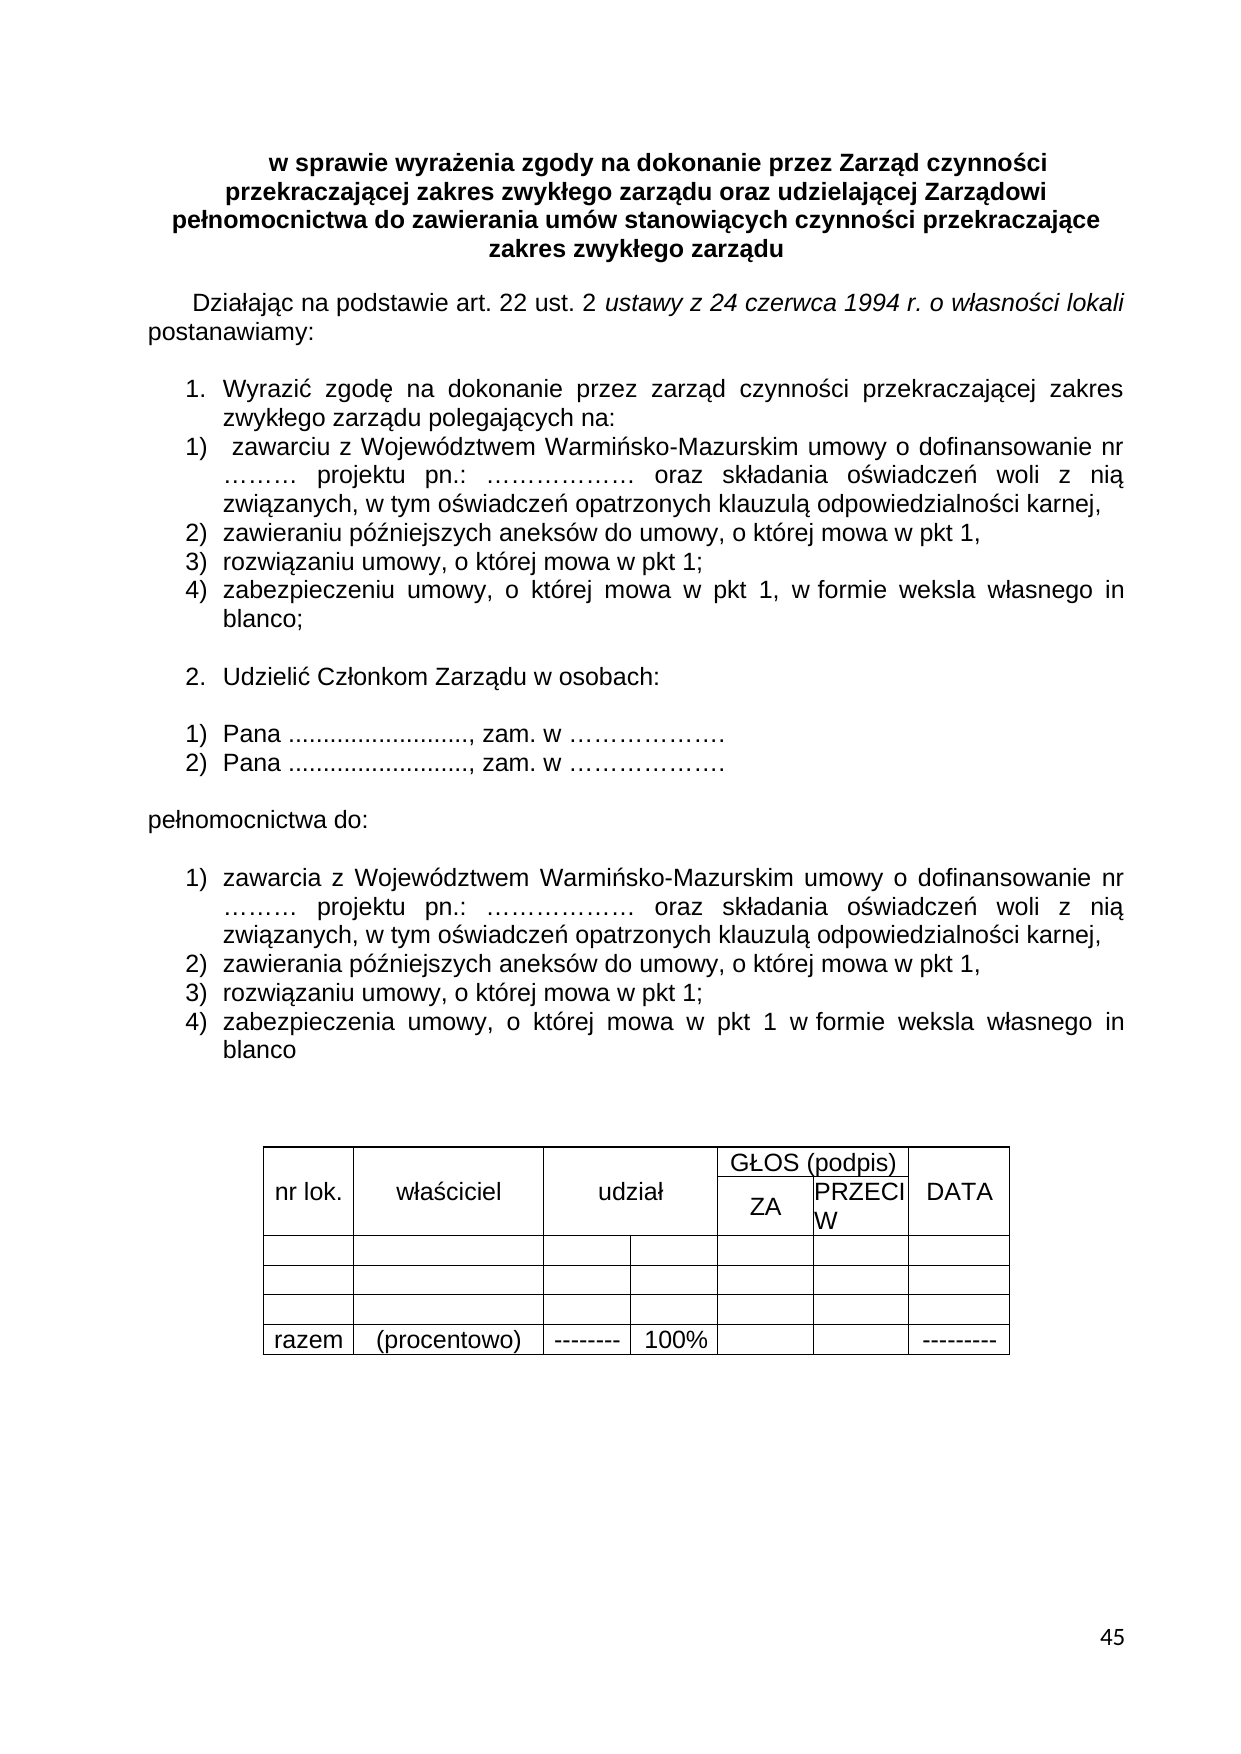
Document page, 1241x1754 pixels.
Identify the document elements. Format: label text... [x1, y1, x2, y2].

table_cell [544, 1266, 630, 1294]
list zawieraniu późniejszych aneksów do umowy, o której mowa w pkt 1, [185, 518, 1125, 546]
table_cell [544, 1295, 630, 1324]
table_cell [814, 1325, 908, 1354]
list zawierania późniejszych aneksów do umowy, o której mowa w pkt 1, [185, 949, 1125, 978]
table_cell ZA [718, 1177, 813, 1235]
table_header DATA [909, 1148, 1009, 1235]
table_cell [354, 1295, 543, 1324]
table_cell [264, 1266, 353, 1294]
table_cell [354, 1236, 543, 1264]
text Działając na podstawie art. 22 ust. 2 ustawy z 24 czerwca 1994 r. o własności lokali postanawiamy: [148, 288, 1125, 345]
table_cell [909, 1236, 1009, 1264]
table_cell (procentowo) [354, 1325, 543, 1354]
table_cell [264, 1236, 353, 1264]
list zawarcia z Województwem Warmińsko-Mazurskim umowy o dofinansowanie nr ……… projektu pn.: ……………… oraz składania oświadczeń woli z nią związanych, w tym oświadczeń opatrzonych klauzulą odpowiedzialności karnej, [185, 863, 1125, 949]
table_cell [718, 1266, 813, 1294]
list Pana .........................., zam. w ………………. [185, 719, 1125, 748]
list Pana .........................., zam. w ………………. [185, 748, 1125, 776]
table_cell razem [264, 1325, 353, 1354]
table_cell [354, 1266, 543, 1294]
table_cell [718, 1295, 813, 1324]
table_cell [909, 1295, 1009, 1324]
table_cell PRZECIW [814, 1177, 908, 1235]
table_header nr lok. [264, 1148, 353, 1235]
table_cell [718, 1236, 813, 1264]
table_cell -------- [544, 1325, 630, 1354]
table_cell [814, 1266, 908, 1294]
list rozwiązaniu umowy, o której mowa w pkt 1; [185, 546, 1125, 575]
text pełnomocnictwa do: [148, 805, 1125, 834]
table_cell [718, 1325, 813, 1354]
table_header właściciel [354, 1148, 543, 1235]
table_cell --------- [909, 1325, 1009, 1354]
table_cell 100% [631, 1325, 717, 1354]
list zabezpieczenia umowy, o której mowa w pkt 1 w formie weksla własnego in blanco [185, 1006, 1125, 1064]
table_header udział [544, 1148, 717, 1235]
table_cell [814, 1236, 908, 1264]
text w sprawie wyrażenia zgody na dokonanie przez Zarząd czynności przekraczającej zakres zwykłego zarządu oraz udzielającej Zarządowi pełnomocnictwa do zawierania umów stanowiących czynności przekraczające zakres zwykłego zarządu [148, 148, 1125, 263]
table_cell [544, 1236, 630, 1264]
table_header GŁOS (podpis) [718, 1148, 908, 1176]
list Wyrazić zgodę na dokonanie przez zarząd czynności przekraczającej zakres zwykłego zarządu polegających na: [185, 374, 1125, 431]
list rozwiązaniu umowy, o której mowa w pkt 1; [185, 978, 1125, 1006]
table_cell [264, 1295, 353, 1324]
table_cell [631, 1266, 717, 1294]
list zawarciu z Województwem Warmińsko-Mazurskim umowy o dofinansowanie nr ……… projektu pn.: ……………… oraz składania oświadczeń woli z nią związanych, w tym oświadczeń opatrzonych klauzulą odpowiedzialności karnej, [185, 431, 1125, 518]
table_cell [909, 1266, 1009, 1294]
list zabezpieczeniu umowy, o której mowa w pkt 1, w formie weksla własnego in blanco; [185, 575, 1125, 633]
table_cell [631, 1295, 717, 1324]
table_cell [814, 1295, 908, 1324]
list Udzielić Członkom Zarządu w osobach: [185, 661, 1125, 690]
table_cell [631, 1236, 717, 1264]
